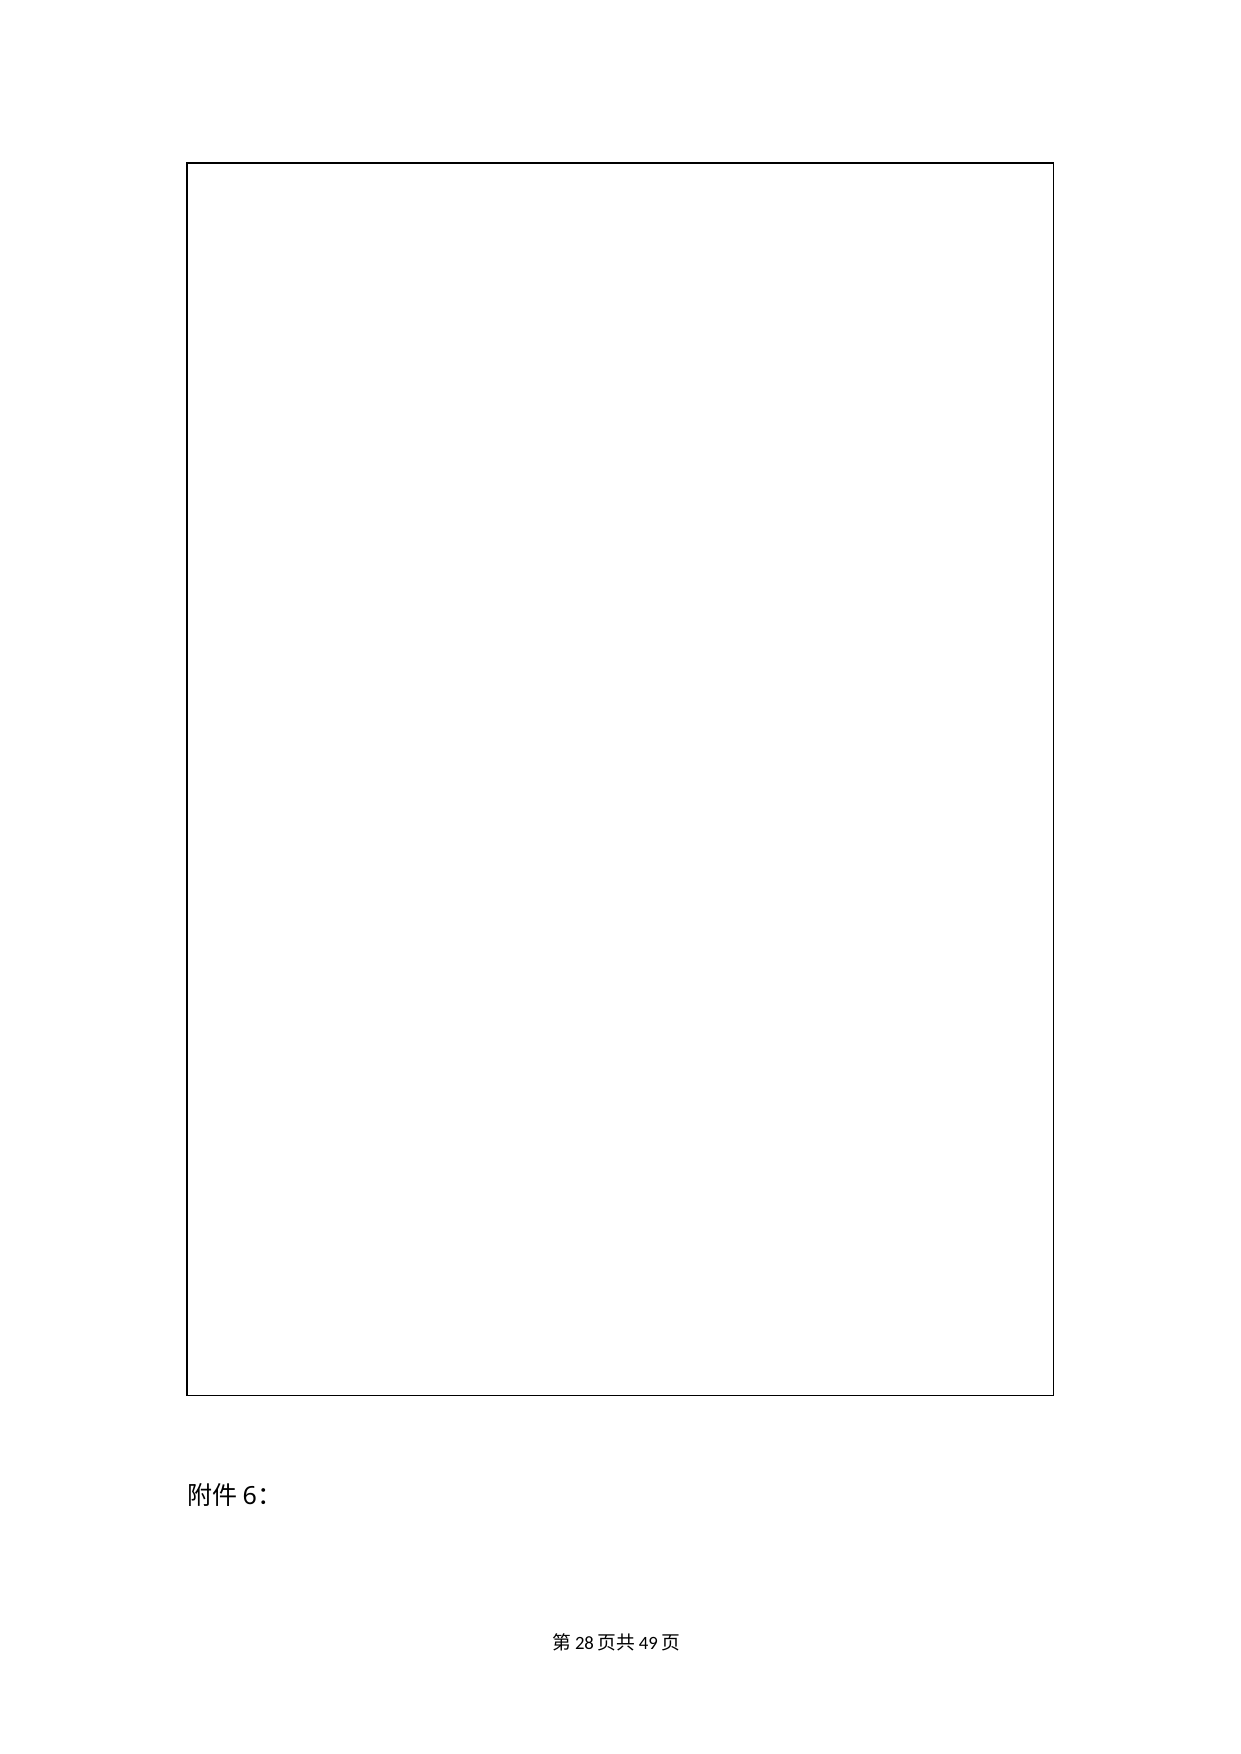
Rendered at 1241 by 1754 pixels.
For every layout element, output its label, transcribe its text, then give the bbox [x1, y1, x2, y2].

text 附件6： [187, 1461, 1053, 1526]
table_header [188, 164, 1053, 1394]
